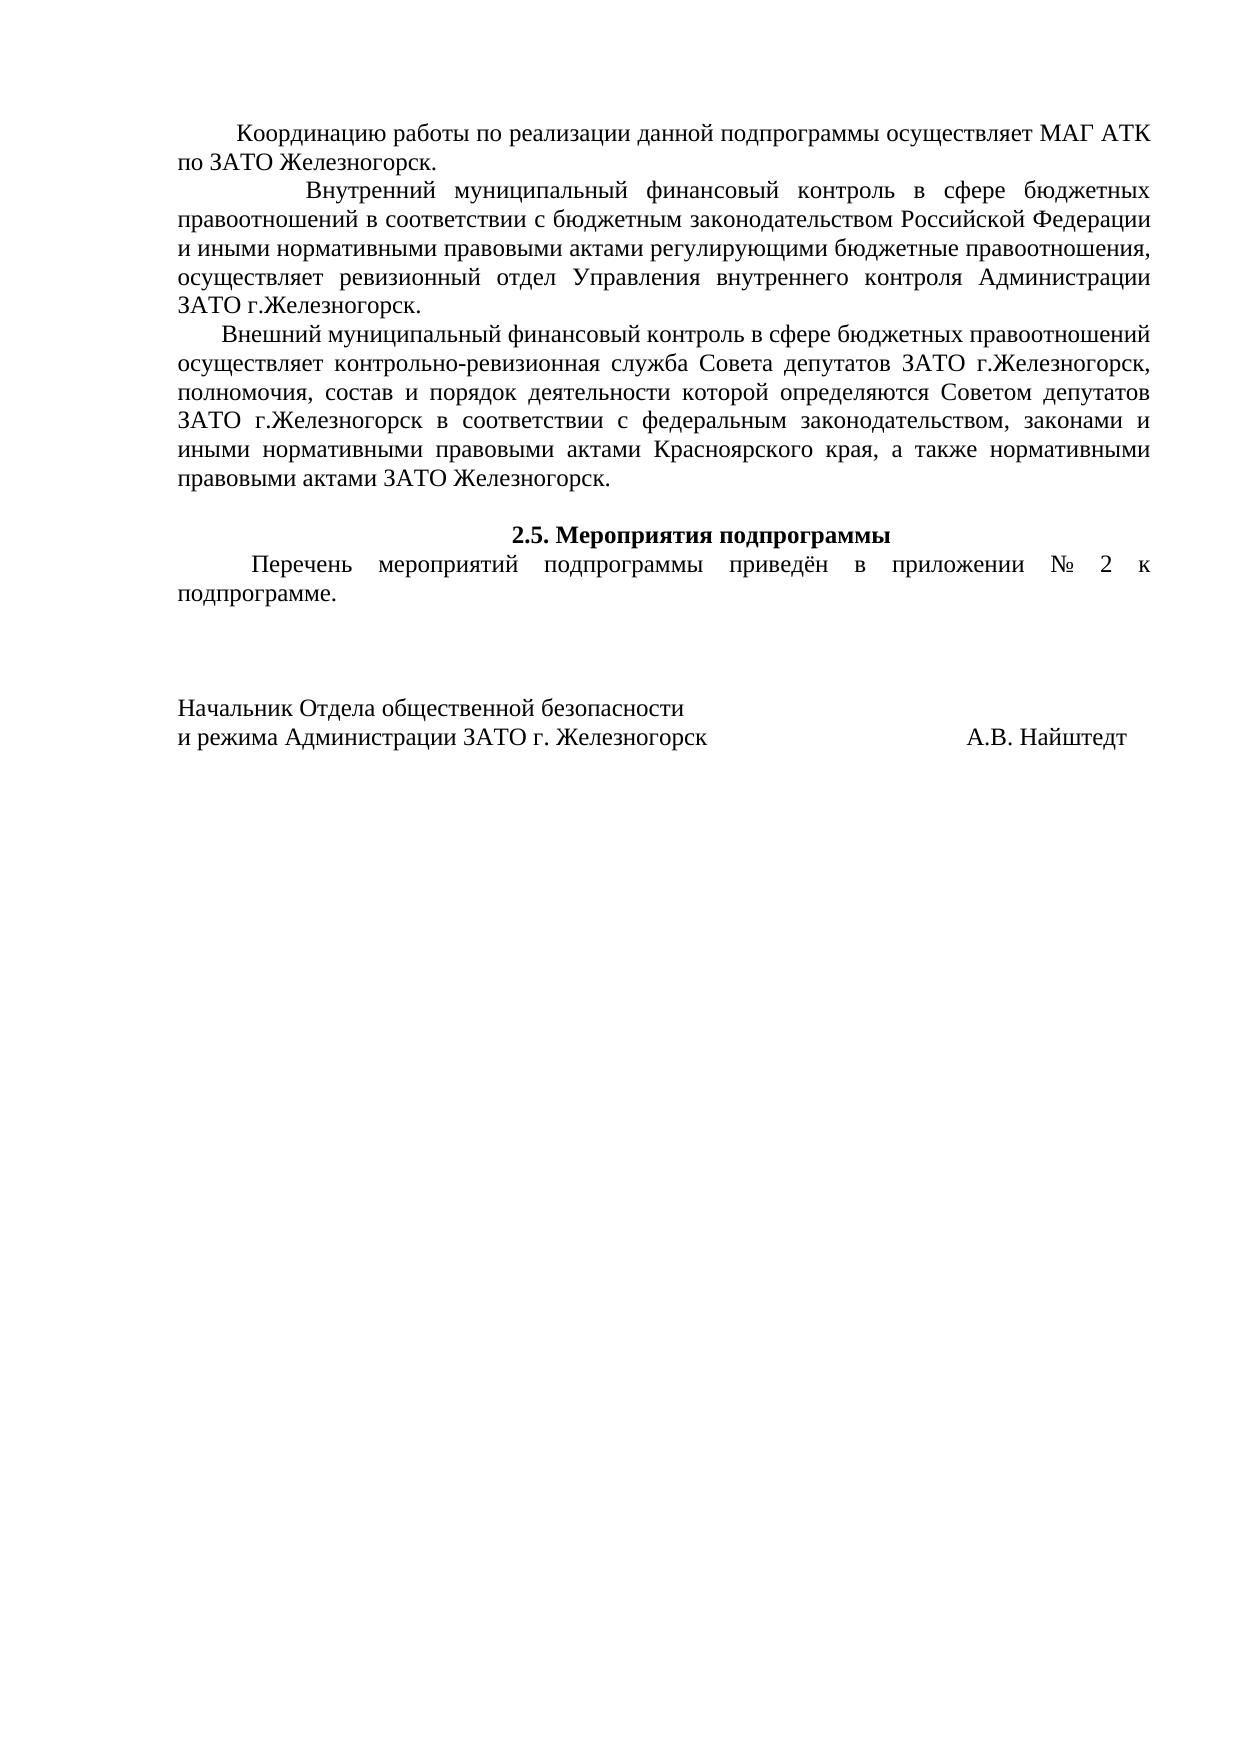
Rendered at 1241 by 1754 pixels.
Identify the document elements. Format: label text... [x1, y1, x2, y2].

text Начальник Отдела общественной безопасности [177, 693, 1152, 722]
text Внутренний муниципальный финансовый контроль в сфере бюджетных правоотношений в соответствии с бюджетным законодательством Российской Федерации и иными нормативными правовыми актами регулирующими бюджетные правоотношения, осуществляет ревизионный отдел Управления внутреннего контроля Администрации ЗАТО г.Железногорск. [177, 176, 1152, 319]
text 2.5. Мероприятия подпрограммы [177, 521, 1152, 549]
text Координацию работы по реализации данной подпрограммы осуществляет МАГ АТК по ЗАТО Железногорск. [177, 118, 1152, 176]
text Внешний муниципальный финансовый контроль в сфере бюджетных правоотношений осуществляет контрольно-ревизионная служба Совета депутатов ЗАТО г.Железногорск, полномочия, состав и порядок деятельности которой определяются Советом депутатов ЗАТО г.Железногорск в соответствии с федеральным законодательством, законами и иными нормативными правовыми актами Красноярского края, а также нормативными правовыми актами ЗАТО Железногорск. [177, 319, 1152, 492]
list Перечень мероприятий подпрограммы приведён в приложении № 2 к подпрограмме. [177, 549, 1152, 607]
text и режима Администрации ЗАТО г. Железногорск А.В. Найштедт [177, 722, 1152, 751]
